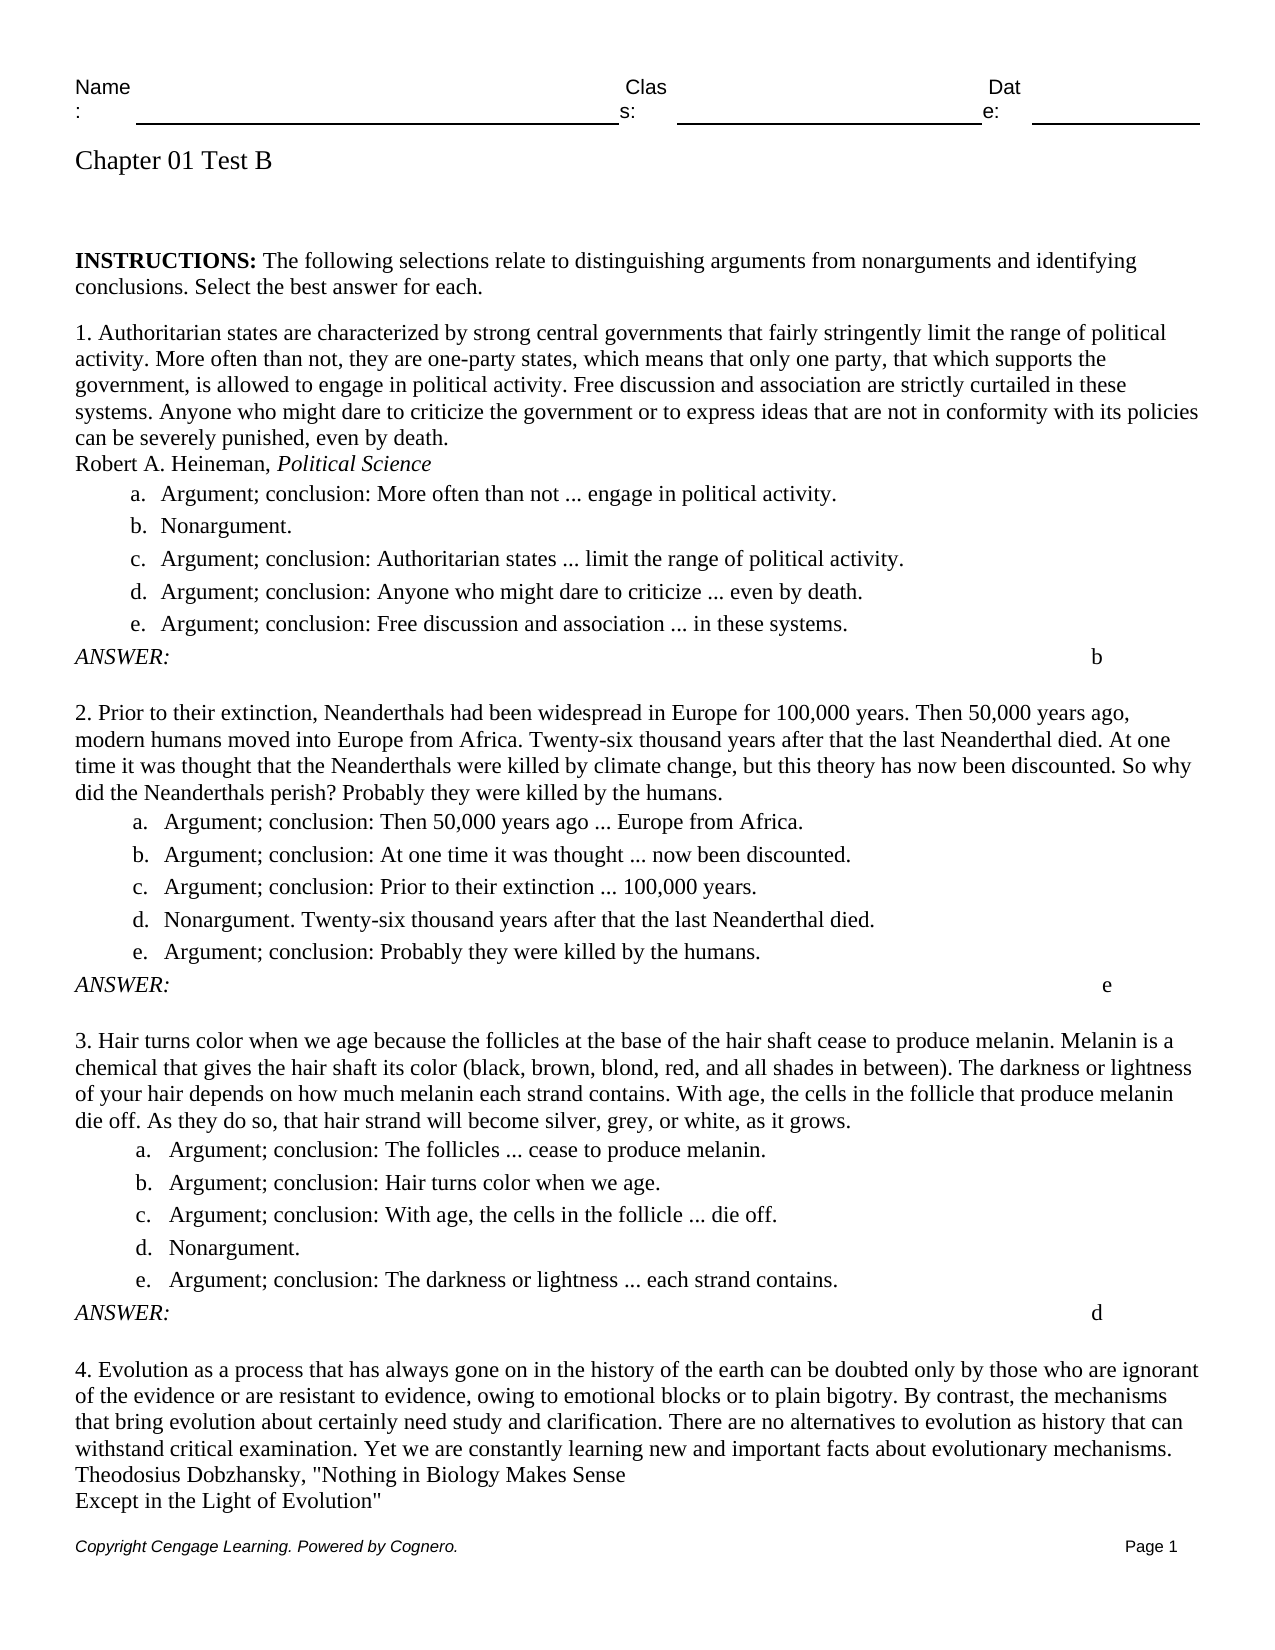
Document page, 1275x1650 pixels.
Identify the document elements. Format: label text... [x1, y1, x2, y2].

table_header 3. Hair turns color when we age because the follicles at the base of the hair shaft cease to produce melanin. Melanin is a chemical that gives the hair shaft its color (black, brown, blond, red, and all shades in between). The darkness or lightness of your hair depends on how much melanin each strand contains. With age, the cells in the follicle that produce melanin die off. As they do so, that hair strand will become silver, grey, or white, as it grows. [75, 1028, 1200, 1329]
table_header 1. Authoritarian states are characterized by strong central governments that fairly stringently limit the range of political activity. More often than not, they are one-party states, which means that only one party, that which supports the government, is allowed to engage in political activity. Free discussion and association are strictly curtailed in these systems. Anyone who might dare to criticize the government or to express ideas that are not in conformity with its policies can be severely punished, even by death. Robert A. Heineman, Political Science [75, 319, 1200, 672]
table_header 2. Prior to their extinction, Neanderthals had been widespread in Europe for 100,000 years. Then 50,000 years ago, modern humans moved into Europe from Africa. Twenty-six thousand years after that the last Neanderthal died. At one time it was thought that the Neanderthals were killed by climate change, but this theory has now been discounted. So why did the Neanderthals perish? Probably they were killed by the humans. [75, 700, 1200, 1001]
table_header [75, 1356, 1200, 1514]
table_header ​ ​ INSTRUCTIONS: The following selections relate to distinguishing arguments from nonarguments and identifying conclusions. Select the best answer for each. [75, 194, 1200, 299]
